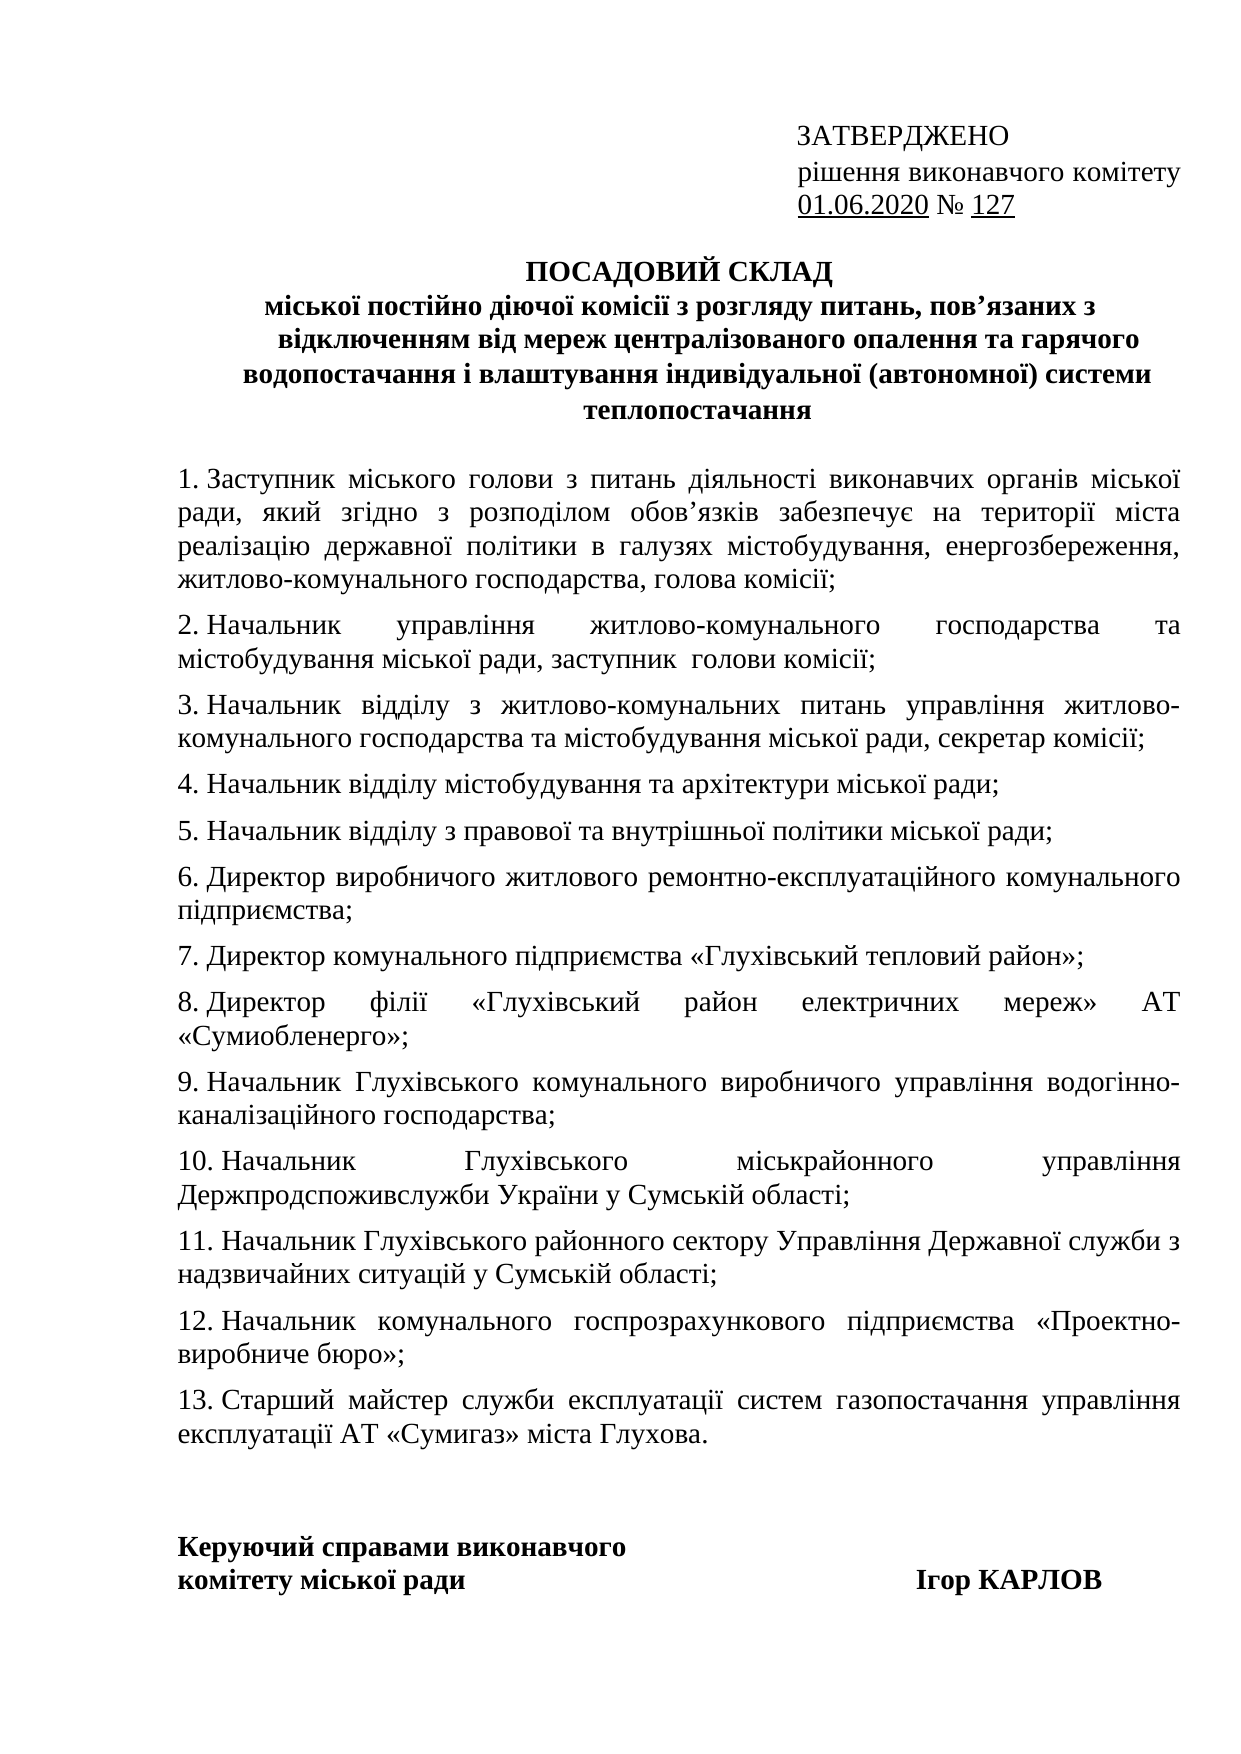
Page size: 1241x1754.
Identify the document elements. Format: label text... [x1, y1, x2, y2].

text рішення виконавчого комітету 01.06.2020 № 127 [797, 154, 1181, 221]
text 3. Начальник відділу з житлово-комунальних питань управління житлово-комунального господарства та містобудування міської ради, секретар комісії; [177, 687, 1181, 754]
text 13. Старший майстер служби експлуатації систем газопостачання управління експлуатації АТ «Сумигаз» міста Глухова. [177, 1382, 1181, 1449]
text ЗАТВЕРДЖЕНО [796, 118, 1167, 152]
text 1. Заступник міського голови з питань діяльності виконавчих органів міської ради, який згідно з розподілом обов’язків забезпечує на території міста реалізацію державної політики в галузях містобудування, енергозбереження, житлово-комунального господарства, голова комісії; [177, 461, 1181, 595]
text ПОСАДОВИЙ СКЛАД [177, 254, 1181, 288]
text 10. Начальник Глухівського міськрайонного управління Держпродспоживслужби України у Сумській області; [177, 1143, 1181, 1211]
text 8. Директор філії «Глухівський район електричних мереж» АТ «Сумиобленерго»; [177, 984, 1181, 1051]
text комітету міської ради Ігор КАРЛОВ [177, 1562, 1181, 1596]
text 2. Начальник управління житлово-комунального господарства та містобудування міської ради, заступник голови комісії; [177, 607, 1181, 674]
text відключенням від мереж централізованого опалення та гарячого водопостачання і влаштування індивідуальної (автономної) системи теплопостачання [228, 321, 1167, 425]
text 5. Начальник відділу з правової та внутрішньої політики міської ради; [177, 813, 1181, 846]
text Керуючий справами виконавчого [177, 1529, 1181, 1562]
text 7. Директор комунального підприємства «Глухівський тепловий район»; [177, 938, 1181, 972]
text міської постійно діючої комісії з розгляду питань, пов’язаних з [228, 288, 1131, 321]
text 11. Начальник Глухівського районного сектору Управління Державної служби з надзвичайних ситуацій у Сумській області; [177, 1223, 1181, 1290]
text 12. Начальник комунального госпрозрахункового підприємства «Проектно-виробниче бюро»; [177, 1303, 1181, 1370]
text 4. Начальник відділу містобудування та архітектури міської ради; [177, 767, 1181, 800]
text 6. Директор виробничого житлового ремонтно-експлуатаційного комунального підприємства; [177, 859, 1181, 926]
text 9. Начальник Глухівського комунального виробничого управління водогінно-каналізаційного господарства; [177, 1064, 1181, 1131]
